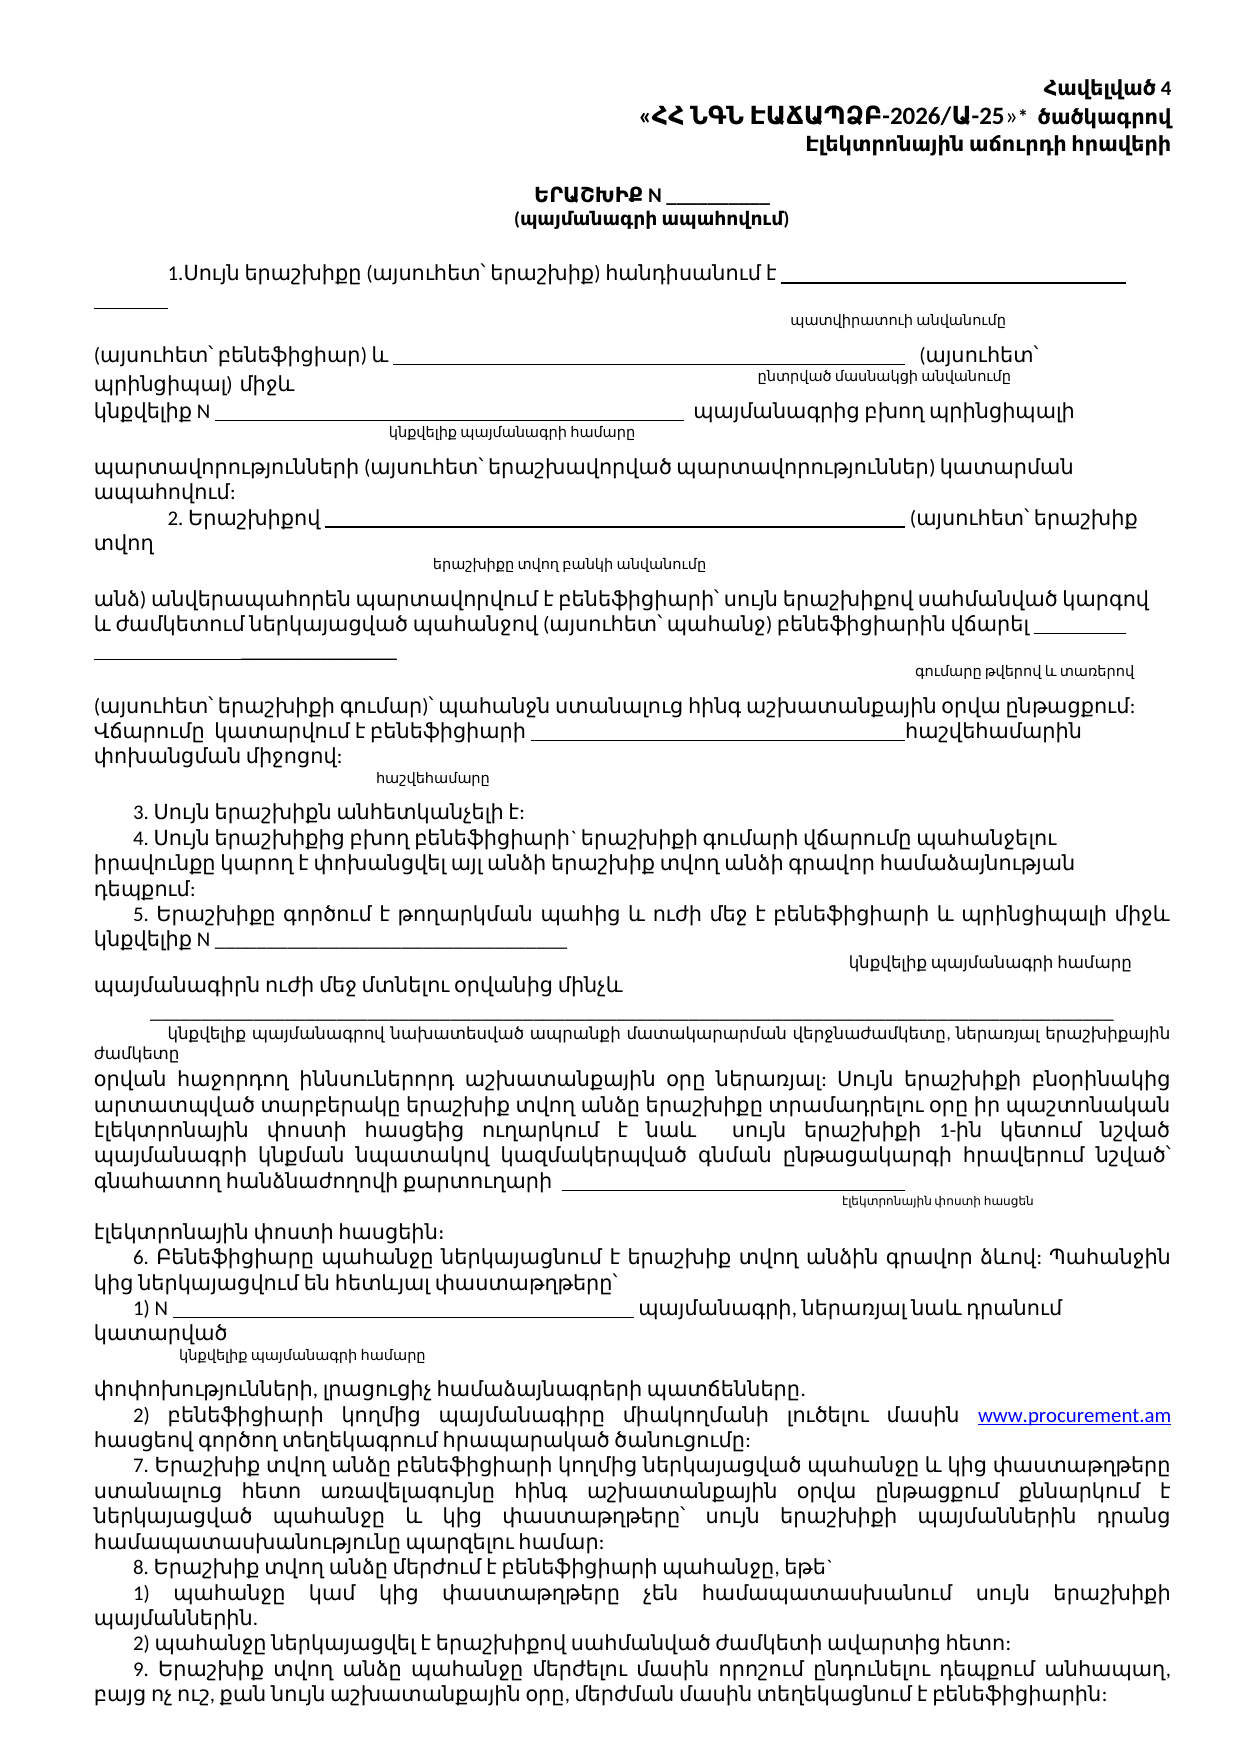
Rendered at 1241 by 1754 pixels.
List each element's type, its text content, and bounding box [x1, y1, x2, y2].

text 6. Բենեֆիցիարը պահանջը ներկայացնում է երաշխիք տվող անձին գրավոր ձևով: Պահանջին կից ներկայացվում են հետևյալ փաստաթղթերը՝ [94, 1244, 1171, 1295]
list կնքվելիք պայմանագրով նախատեսված ապրանքի մատակարարման վերջնաժամկետը, ներառյալ երաշխիքային ժամկետը [94, 1023, 1171, 1064]
text հաշվեհամարը [94, 769, 1171, 799]
text օրվան հաջորդող իննսուներորդ աշխատանքային օրը ներառյալ: Սույն երաշխիքի բնօրինակից արտատպված տարբերակը երաշխիք տվող անձը երաշխիքը տրամադրելու օրը իր պաշտոնական էլեկտրոնային փոստի հասցեից ուղարկում է նաև սույն երաշխիքի 1-ին կետում նշված պայմանագրի կնքման նպատակով կազմակերպված գնման ընթացակարգի հրավերում նշված՝ գնահատող հանձնաժողովի քարտուղարի [94, 1066, 1171, 1193]
text պարտավորությունների (այսուհետ՝ երաշխավորված պարտավորություններ) կատարման ապահովում: [94, 454, 1171, 505]
text Հավելված 4 [94, 75, 1171, 100]
text 3. Սույն երաշխիքն անհետկանչելի է: [94, 799, 1171, 825]
text (այսուհետ՝ բենեֆիցիար) և (այսուհետ՝ պրինցիպալ) միջև ընտրված մասնակցի անվանումը [94, 342, 1171, 398]
text 2. Երաշխիքով (այսուհետ՝ երաշխիք տվող [94, 505, 1171, 556]
text անձ) անվերապահորեն պարտավորվում է բենեֆիցիարի՝ սույն երաշխիքով սահմանված կարգով և ժամկետում ներկայացված պահանջով (այսուհետ՝ պահանջ) բենեֆիցիարին վճարել _______________ [94, 586, 1171, 662]
text 2) պահանջը ներկայացվել է երաշխիքով սահմանված ժամկետի ավարտից հետո: [94, 1631, 1171, 1656]
text 1) N պայմանագրի, ներառյալ նաև դրանում կատարված [94, 1295, 1171, 1346]
text երաշխիքը տվող բանկի անվանումը [94, 556, 1171, 586]
text (այսուհետ՝ երաշխիքի գումար)՝ պահանջն ստանալուց հինգ աշխատանքային օրվա ընթացքում: Վճարումը կատարվում է բենեֆիցիարի հաշվեհամարին փոխանցման միջոցով: [94, 693, 1171, 769]
text «ՀՀ ՆԳՆ ԷԱՃԱՊՁԲ-2026/Ա-25»* ծածկագրով [94, 100, 1171, 131]
text ԵՐԱՇԽԻՔ N __________ [94, 182, 1171, 207]
list պայմանագիրն ուժի մեջ մտնելու օրվանից մինչև [94, 972, 1171, 998]
text 9. Երաշխիք տվող անձը պահանջը մերժելու մասին որոշում ընդունելու դեպքում անհապաղ, բայց ոչ ուշ, քան նույն աշխատանքային օրը, մերժման մասին տեղեկացնում է բենեֆիցիարին: [94, 1656, 1171, 1707]
text պատվիրատուի անվանումը [684, 311, 1171, 342]
text կնքվելիք N պայմանագրից բխող պրինցիպալի [94, 398, 1171, 423]
text կնքվելիք պայմանագրի համարը [94, 1346, 1171, 1376]
text փոփոխությունների, լրացուցիչ համաձայնագրերի պատճենները. [94, 1376, 1171, 1402]
text կնքվելիք պայմանագրի համարը [610, 952, 1171, 972]
text 1) պահանջը կամ կից փաստաթղթերը չեն համապատասխանում սույն երաշխիքի պայմաններին. [94, 1580, 1171, 1631]
text գումարը թվերով և տառերով [831, 662, 1171, 693]
text (պայմանագրի ապահովում) [94, 207, 1171, 230]
text 7. Երաշխիք տվող անձը բենեֆիցիարի կողմից ներկայացված պահանջը և կից փաստաթղթերը ստանալուց հետո առավելագույնը հինգ աշխատանքային օրվա ընթացքում քննարկում է ներկայացված պահանջը և կից փաստաթղթերը՝ սույն երաշխիքի պայմաններին դրանց համապատասխանությունը պարզելու համար: [94, 1453, 1171, 1554]
text 1.Սույն երաշխիքը (այսուհետ՝ երաշխիք) հանդիսանում է [94, 261, 1171, 311]
text էլեկտրոնային փոստի հասցեն [94, 1193, 1171, 1219]
text կնքվելիք պայմանագրի համարը [94, 423, 1171, 454]
text էլեկտրոնային փոստի հասցեին։ [94, 1219, 1171, 1244]
list _____________________________________________________________________________________________ [94, 998, 1171, 1023]
text 4. Սույն երաշխիքից բխող բենեֆիցիարի` երաշխիքի գումարի վճարումը պահանջելու իրավունքը կարող է փոխանցվել այլ անձի երաշխիք տվող անձի գրավոր համաձայնության դեպքում: [94, 825, 1171, 901]
text 5. Երաշխիքը գործում է թողարկման պահից և ուժի մեջ է բենեֆիցիարի և պրինցիպալի միջև կնքվելիք N __________________________________ [94, 901, 1171, 952]
text 2) բենեֆիցիարի կողմից պայմանագիրը միակողմանի լուծելու մասին www.procurement.am հասցեով գործող տեղեկագրում հրապարակած ծանուցումը: [94, 1402, 1171, 1453]
text 8. Երաշխիք տվող անձը մերժում է բենեֆիցիարի պահանջը, եթե` [94, 1554, 1171, 1580]
text Էլեկտրոնային աճուրդի հրավերի [94, 131, 1171, 156]
